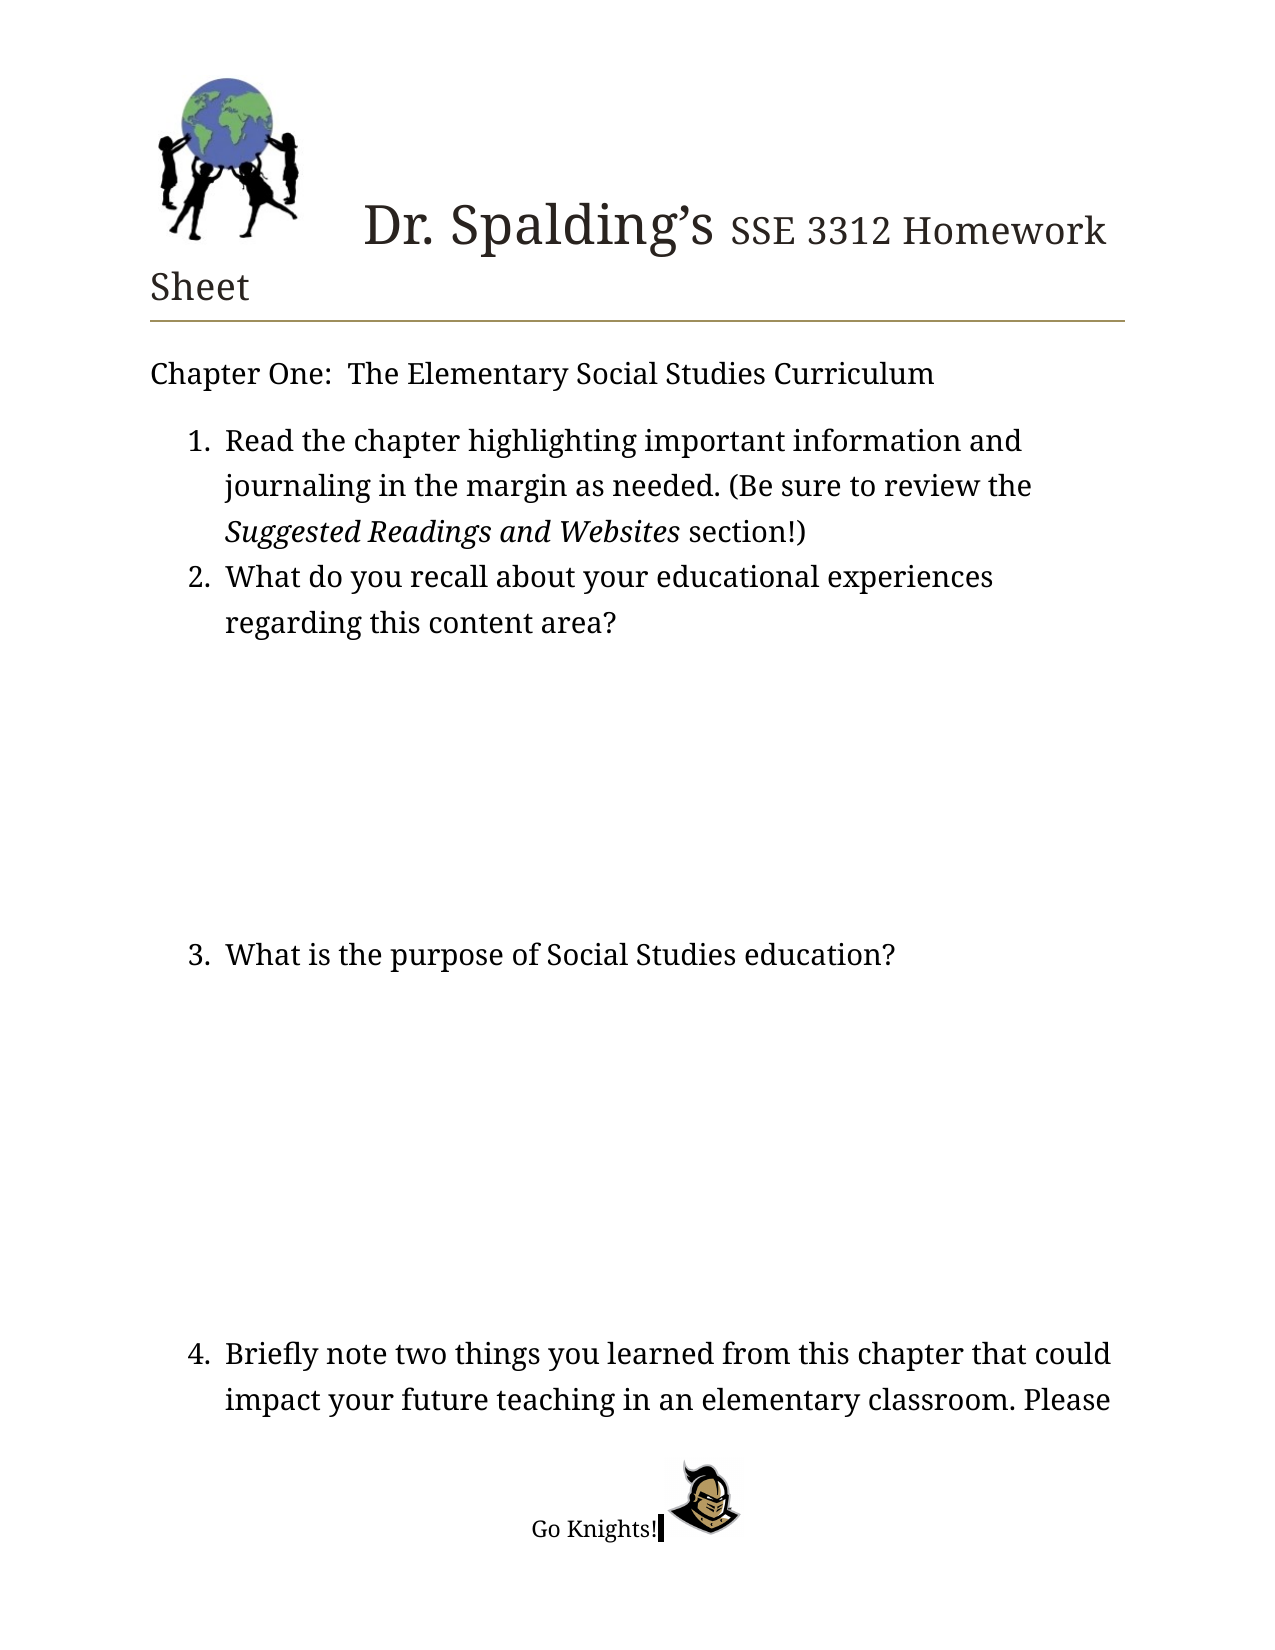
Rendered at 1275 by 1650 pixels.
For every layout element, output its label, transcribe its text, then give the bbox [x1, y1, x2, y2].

picture [150, 75, 305, 245]
list What is the purpose of Social Studies education? [187, 934, 1125, 974]
list What do you recall about your educational experiences regarding this content area? [187, 557, 1125, 642]
text Chapter One: The Elementary Social Studies Curriculum [150, 353, 1125, 393]
list Read the chapter highlighting important information and journaling in the margin as needed. (Be sure to review the Suggested Readings and Websites section!) [187, 420, 1125, 551]
picture [664, 1457, 744, 1537]
